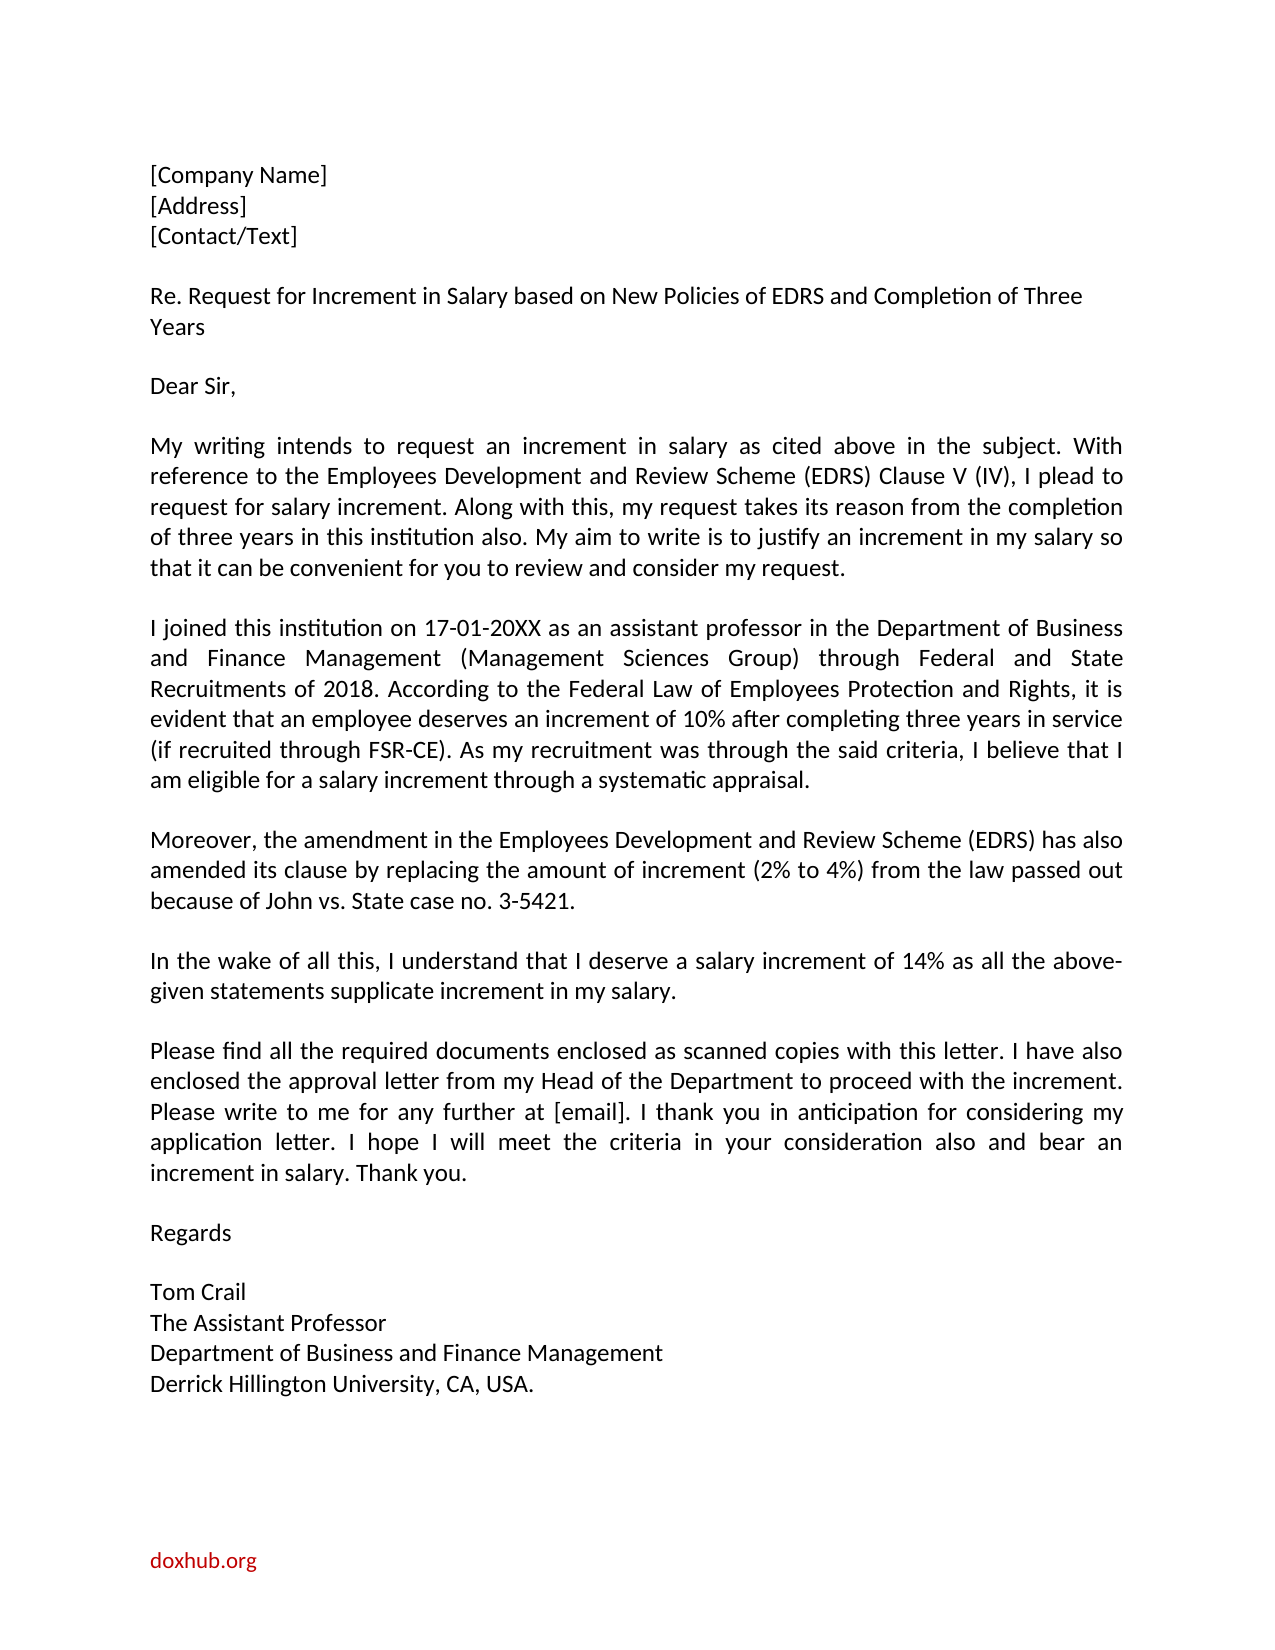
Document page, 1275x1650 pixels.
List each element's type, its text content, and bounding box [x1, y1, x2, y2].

text Re. Request for Increment in Salary based on New Policies of EDRS and Completion of Three Years [150, 280, 1125, 341]
text Tom Crail The Assistant Professor Department of Business and Finance Management Derrick Hillington University, CA, USA. [150, 1276, 1125, 1398]
text Regards [150, 1217, 1125, 1247]
text Please find all the required documents enclosed as scanned copies with this letter. I have also enclosed the approval letter from my Head of the Department to proceed with the increment. Please write to me for any further at [email]. I thank you in anticipation for considering my application letter. I hope I will meet the criteria in your consideration also and bear an increment in salary. Thank you. [150, 1035, 1125, 1188]
text [Company Name] [Address] [Contact/Text] [150, 159, 1125, 251]
text I joined this institution on 17-01-20XX as an assistant professor in the Department of Business and Finance Management (Management Sciences Group) through Federal and State Recruitments of 2018. According to the Federal Law of Employees Protection and Rights, it is evident that an employee deserves an increment of 10% after completing three years in service (if recruited through FSR-CE). As my recruitment was through the said criteria, I believe that I am eligible for a salary increment through a systematic appraisal. [150, 612, 1125, 795]
text My writing intends to request an increment in salary as cited above in the subject. With reference to the Employees Development and Review Scheme (EDRS) Clause V (IV), I plead to request for salary increment. Along with this, my request takes its reason from the completion of three years in this institution also. My aim to write is to justify an increment in my salary so that it can be convenient for you to review and consider my request. [150, 430, 1125, 583]
text In the wake of all this, I understand that I deserve a salary increment of 14% as all the above-given statements supplicate increment in my salary. [150, 945, 1125, 1006]
text Moreover, the amendment in the Employees Development and Review Scheme (EDRS) has also amended its clause by replacing the amount of increment (2% to 4%) from the law passed out because of John vs. State case no. 3-5421. [150, 824, 1125, 916]
text Dear Sir, [150, 370, 1125, 401]
